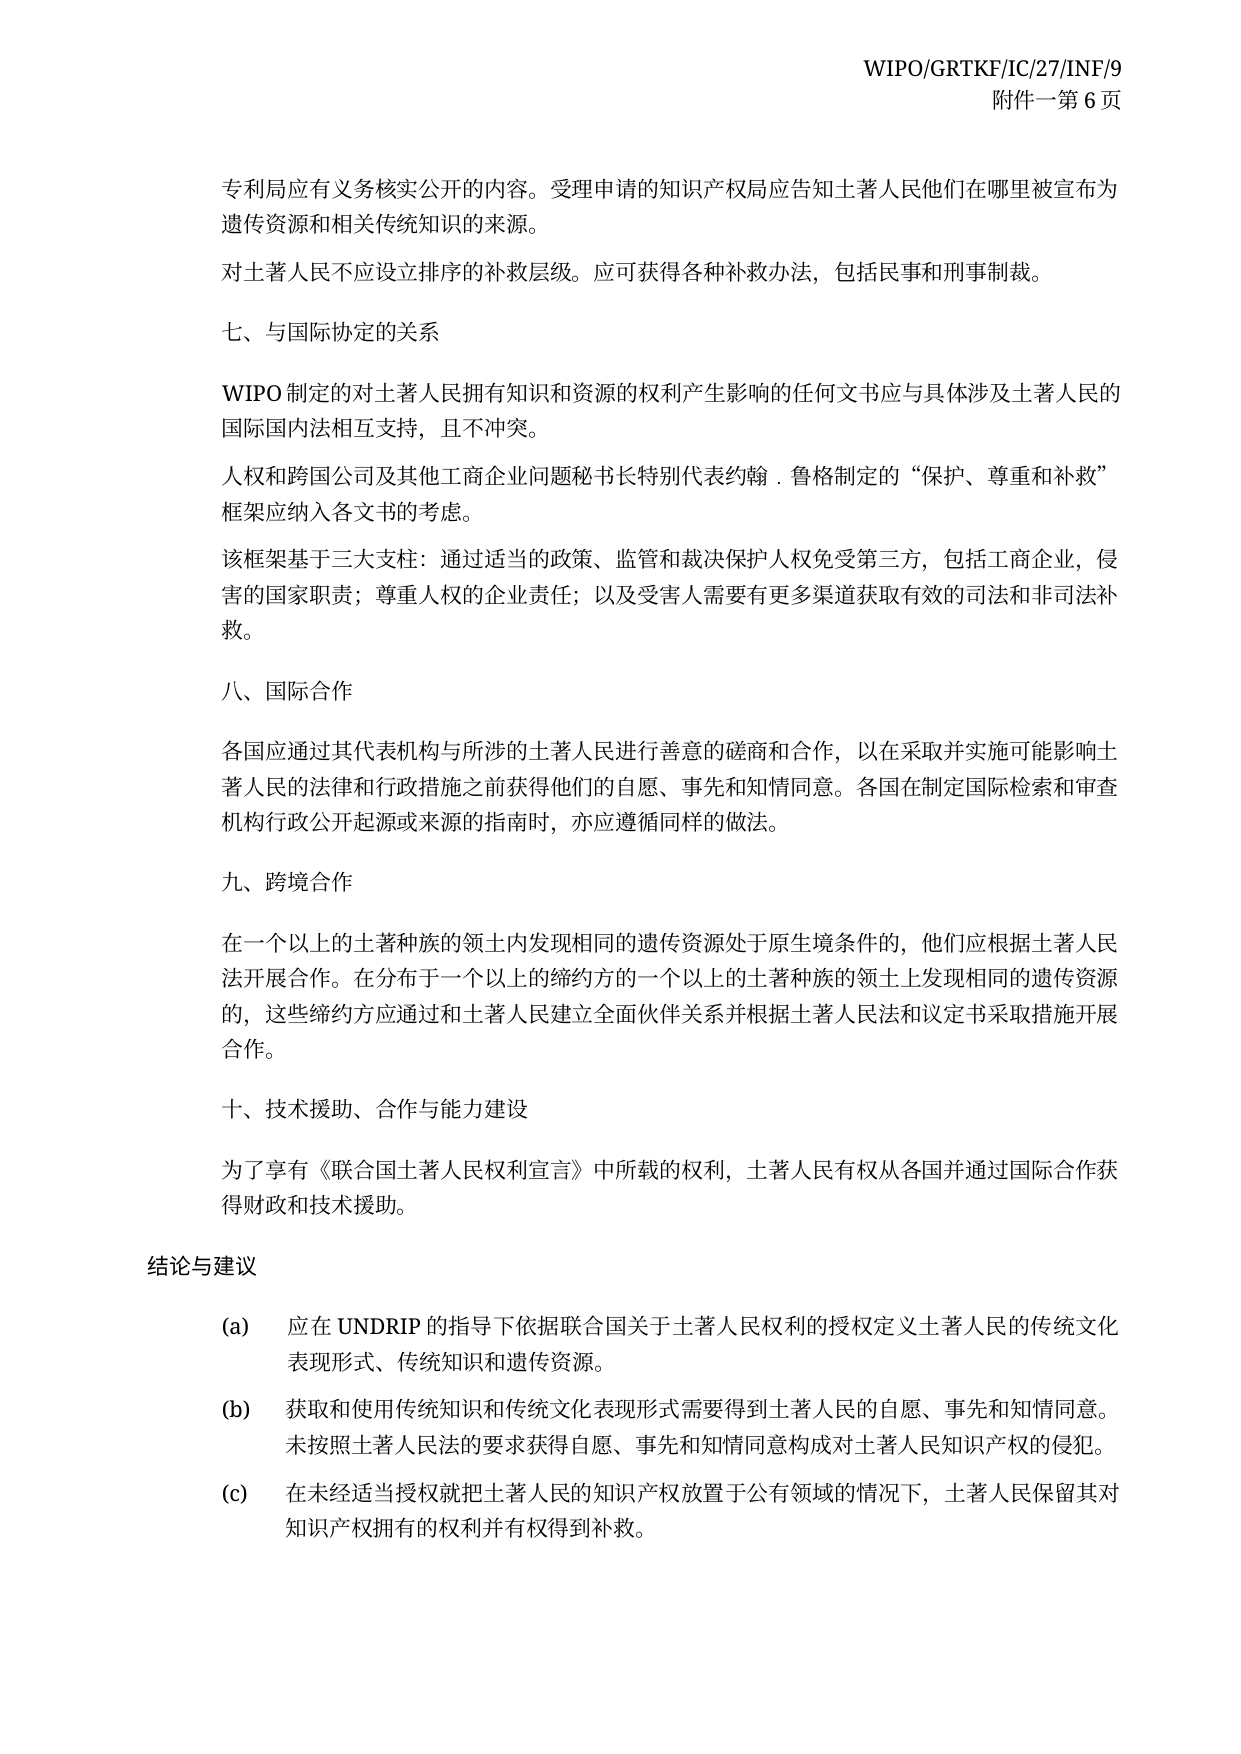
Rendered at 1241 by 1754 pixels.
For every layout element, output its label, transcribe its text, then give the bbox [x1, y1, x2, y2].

text 在一个以上的土著种族的领土内发现相同的遗传资源处于原生境条件的，他们应根据土著人民法开展合作。在分布于一个以上的缔约方的一个以上的土著种族的领土上发现相同的遗传资源的，这些缔约方应通过和土著人民建立全面伙伴关系并根据土著人民法和议定书采取措施开展合作。 [222, 922, 1122, 1064]
text 为了享有《联合国土著人民权利宣言》中所载的权利，土著人民有权从各国并通过国际合作获得财政和技术援助。 [222, 1149, 1122, 1220]
text 十、技术援助、合作与能力建设 [222, 1089, 1122, 1124]
text 结论与建议 [148, 1245, 1122, 1280]
text 九、跨境合作 [222, 862, 1122, 897]
text WIPO制定的对土著人民拥有知识和资源的权利产生影响的任何文书应与具体涉及土著人民的国际国内法相互支持，且不冲突。 [222, 372, 1122, 443]
text 对土著人民不应设立排序的补救层级。应可获得各种补救办法，包括民事和刑事制裁。 [222, 251, 1122, 287]
text (c) 在未经适当授权就把土著人民的知识产权放置于公有领域的情况下，土著人民保留其对知识产权拥有的权利并有权得到补救。 [222, 1472, 1122, 1543]
text (a) 应在UNDRIP的指导下依据联合国关于土著人民权利的授权定义土著人民的传统文化表现形式、传统知识和遗传资源。 [222, 1305, 1122, 1376]
text (b) 获取和使用传统知识和传统文化表现形式需要得到土著人民的自愿、事先和知情同意。未按照土著人民法的要求获得自愿、事先和知情同意构成对土著人民知识产权的侵犯。 [222, 1389, 1122, 1459]
text 七、与国际协定的关系 [222, 312, 1122, 347]
text 人权和跨国公司及其他工商企业问题秘书长特别代表约翰﹒鲁格制定的“保护、尊重和补救”框架应纳入各文书的考虑。 [222, 455, 1122, 526]
text 该框架基于三大支柱：通过适当的政策、监管和裁决保护人权免受第三方，包括工商企业，侵害的国家职责；尊重人权的企业责任；以及受害人需要有更多渠道获取有效的司法和非司法补救。 [222, 539, 1122, 645]
text 各国应通过其代表机构与所涉的土著人民进行善意的磋商和合作，以在采取并实施可能影响土著人民的法律和行政措施之前获得他们的自愿、事先和知情同意。各国在制定国际检索和审查机构行政公开起源或来源的指南时，亦应遵循同样的做法。 [222, 730, 1122, 837]
text 专利局应有义务核实公开的内容。受理申请的知识产权局应告知土著人民他们在哪里被宣布为遗传资源和相关传统知识的来源。 [222, 168, 1122, 239]
text 八、国际合作 [222, 670, 1122, 705]
